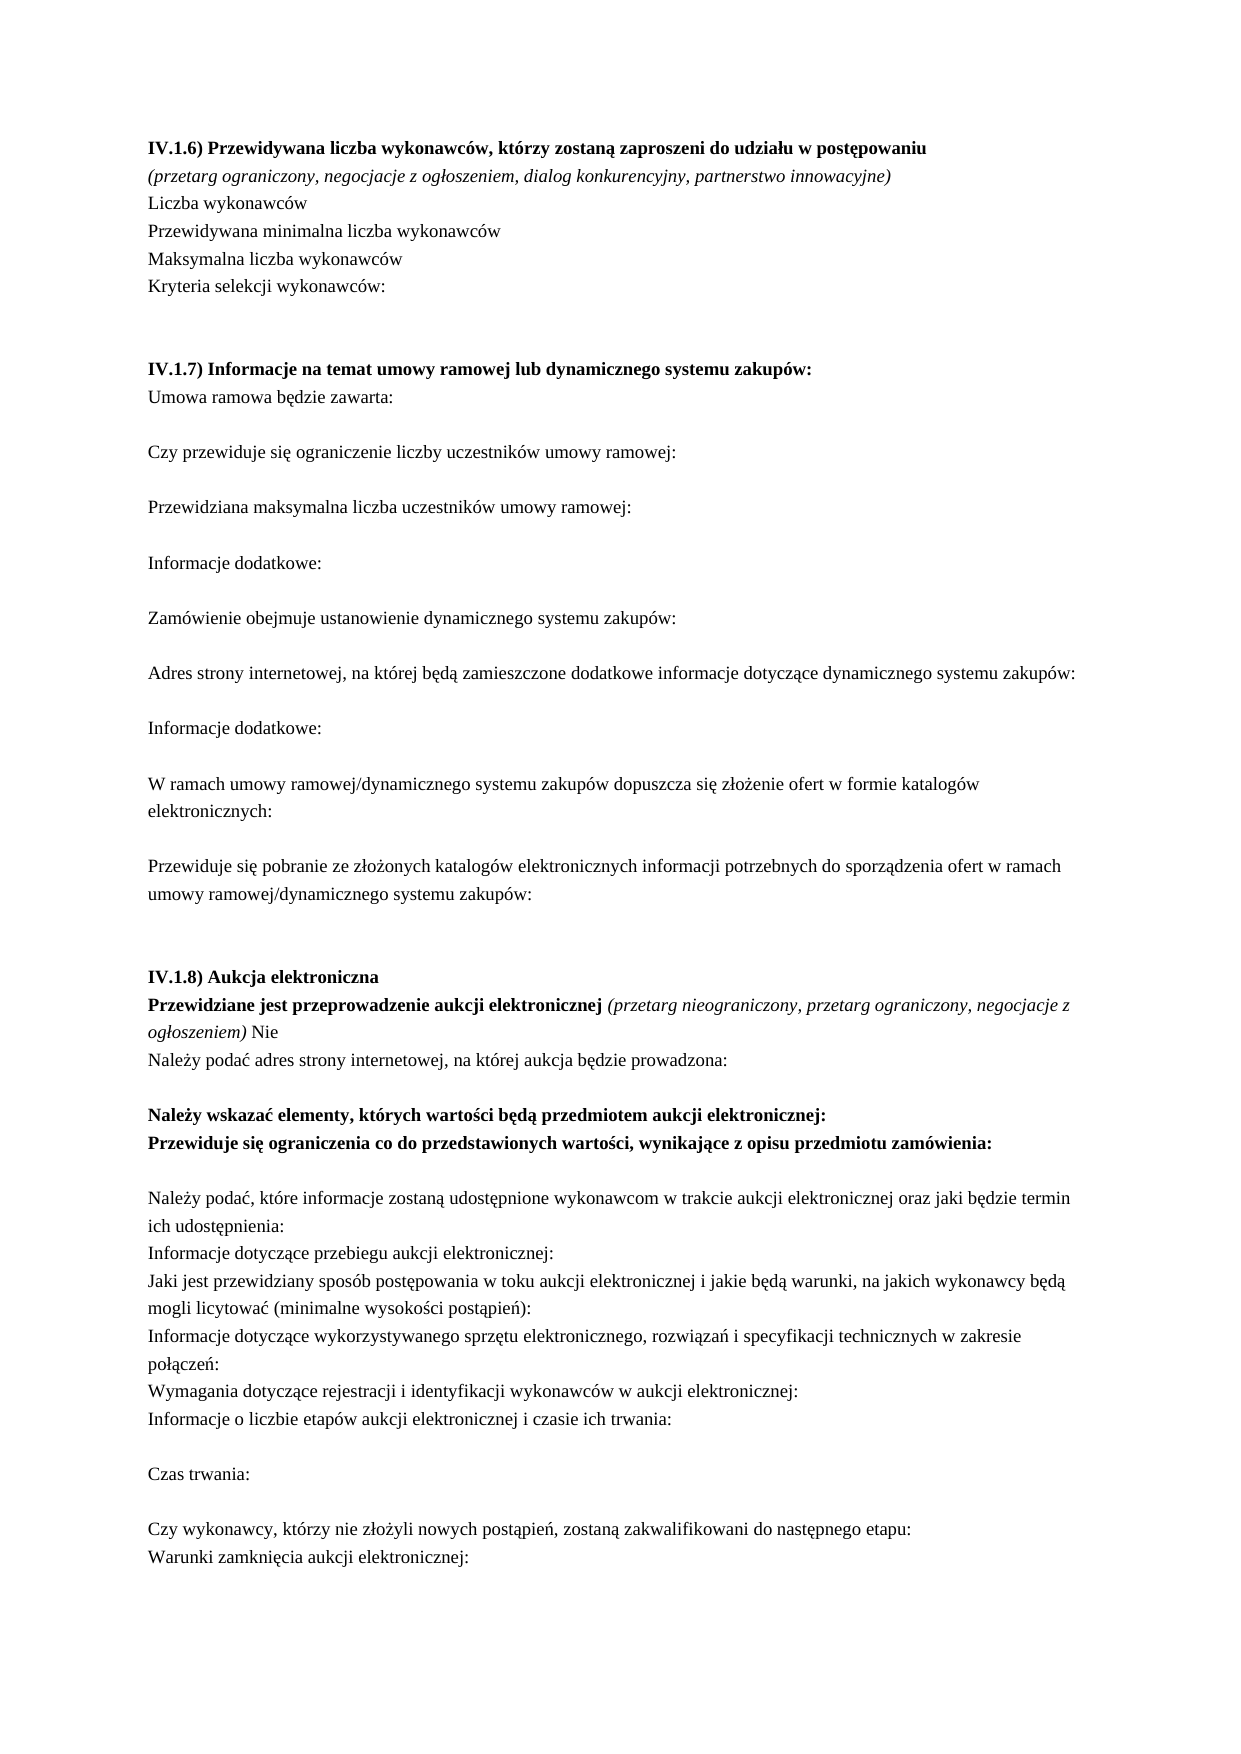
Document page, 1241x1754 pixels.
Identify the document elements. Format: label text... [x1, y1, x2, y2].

text IV.1.6) Przewidywana liczba wykonawców, którzy zostaną zaproszeni do udziału w postępowaniu (przetarg ograniczony, negocjacje z ogłoszeniem, dialog konkurencyjny, partnerstwo innowacyjne) [148, 103, 1093, 186]
text Czas trwania: Czy wykonawcy, którzy nie złożyli nowych postąpień, zostaną zakwalifikowani do następnego etapu: Warunki zamknięcia aukcji elektronicznej: [148, 1429, 1093, 1595]
text IV.1.8) Aukcja elektroniczna Przewidziane jest przeprowadzenie aukcji elektronicznej (przetarg nieograniczony, przetarg ograniczony, negocjacje z ogłoszeniem) Nie Należy podać adres strony internetowej, na której aukcja będzie prowadzona: Należy wskazać elementy, których wartości będą przedmiotem aukcji elektronicznej: Przewiduje się ograniczenia co do przedstawionych wartości, wynikające z opisu przedmiotu zamówienia: Należy podać, które informacje zostaną udostępnione wykonawcom w trakcie aukcji elektronicznej oraz jaki będzie termin ich udostępnienia: Informacje dotyczące przebiegu aukcji elektronicznej: Jaki jest przewidziany sposób postępowania w toku aukcji elektronicznej i jakie będą warunki, na jakich wykonawcy będą mogli licytować (minimalne wysokości postąpień): Informacje dotyczące wykorzystywanego sprzętu elektronicznego, rozwiązań i specyfikacji technicznych w zakresie połączeń: Wymagania dotyczące rejestracji i identyfikacji wykonawców w aukcji elektronicznej: Informacje o liczbie etapów aukcji elektronicznej i czasie ich trwania: [148, 932, 1093, 1429]
text IV.1.7) Informacje na temat umowy ramowej lub dynamicznego systemu zakupów: [148, 325, 1093, 380]
text Umowa ramowa będzie zawarta: Czy przewiduje się ograniczenie liczby uczestników umowy ramowej: Przewidziana maksymalna liczba uczestników umowy ramowej: Informacje dodatkowe: Zamówienie obejmuje ustanowienie dynamicznego systemu zakupów: Adres strony internetowej, na której będą zamieszczone dodatkowe informacje dotyczące dynamicznego systemu zakupów: Informacje dodatkowe: W ramach umowy ramowej/dynamicznego systemu zakupów dopuszcza się złożenie ofert w formie katalogów elektronicznych: Przewiduje się pobranie ze złożonych katalogów elektronicznych informacji potrzebnych do sporządzenia ofert w ramach umowy ramowej/dynamicznego systemu zakupów: [148, 380, 1093, 932]
text Liczba wykonawców Przewidywana minimalna liczba wykonawców Maksymalna liczba wykonawców Kryteria selekcji wykonawców: [148, 186, 1093, 325]
